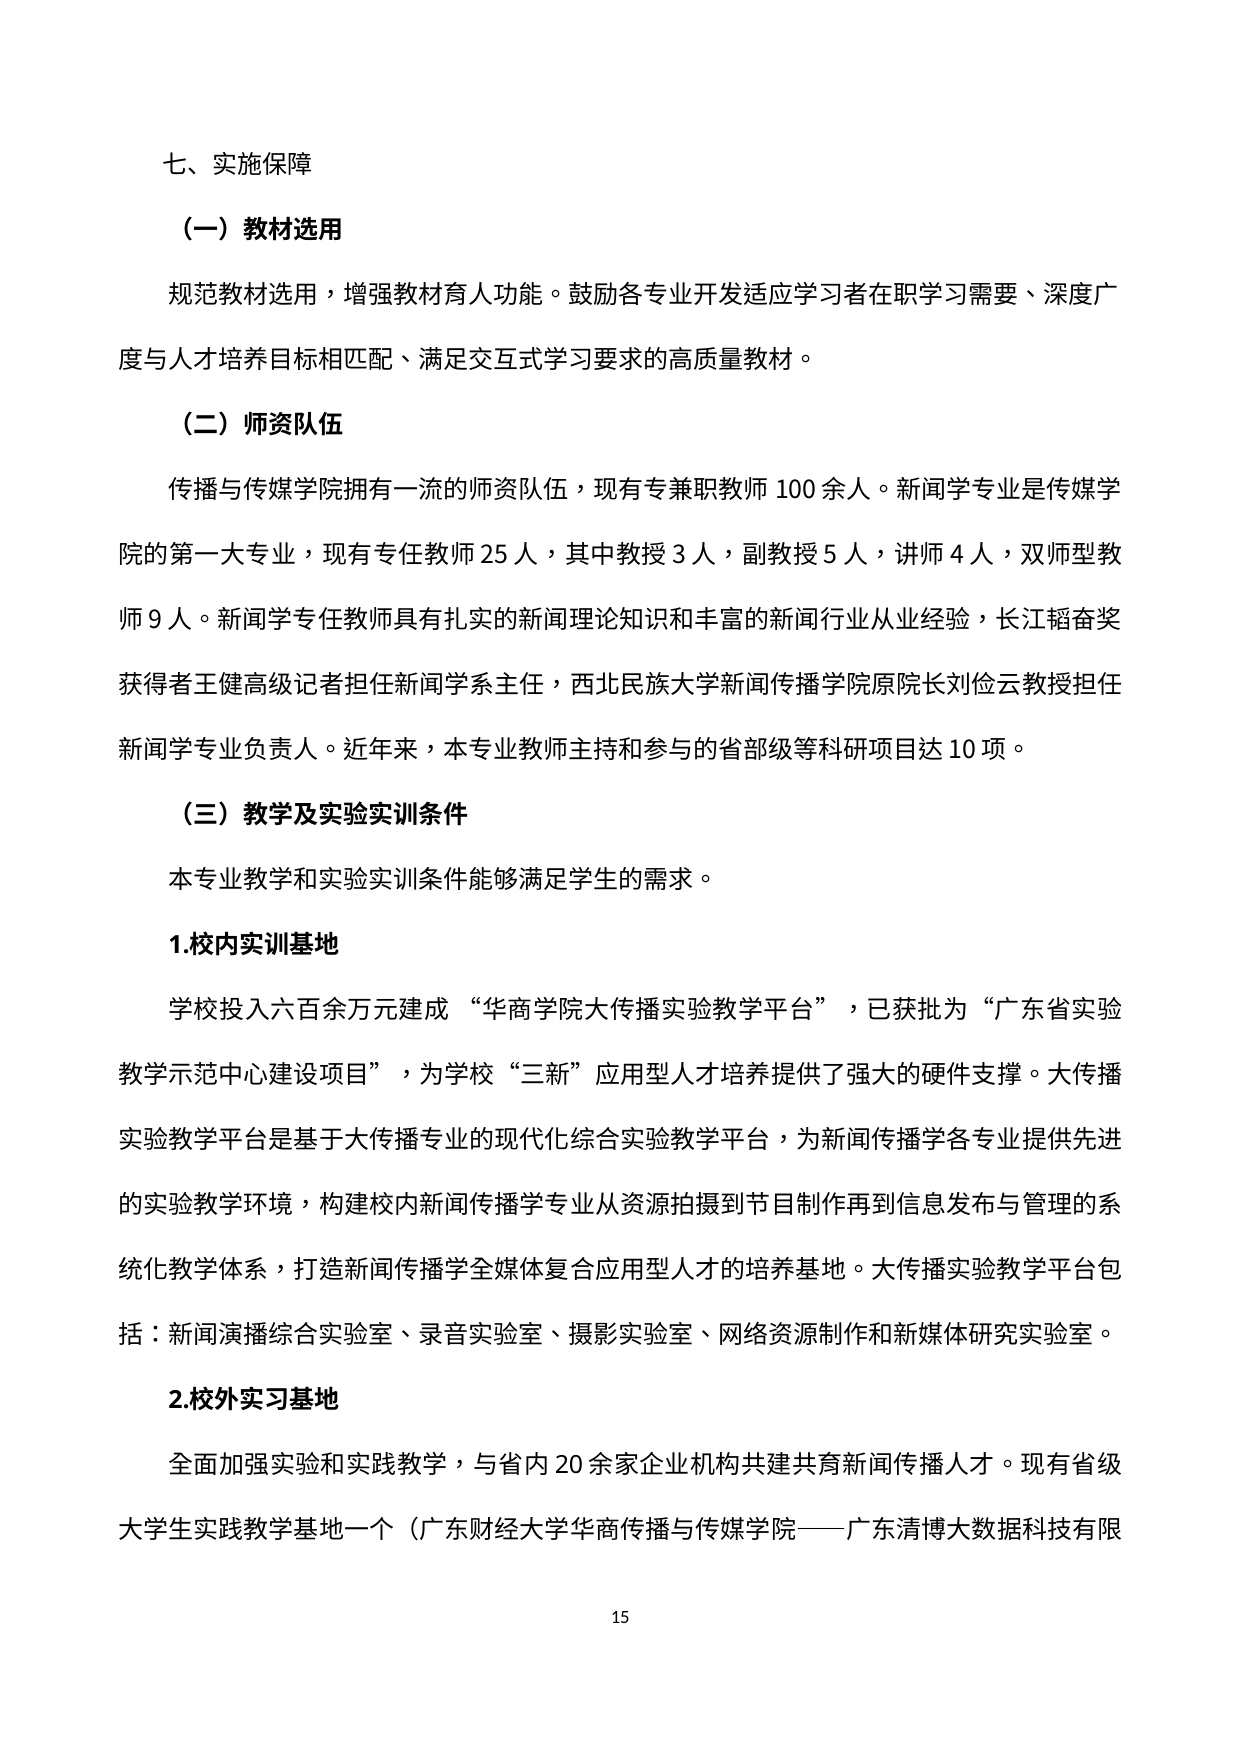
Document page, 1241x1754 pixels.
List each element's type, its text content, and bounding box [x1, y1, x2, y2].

subtitle 师资队伍 [118, 390, 1122, 455]
subtitle 教学及实验实训条件 [118, 780, 1122, 845]
text 学校投入六百余万元建成 “华商学院大传播实验教学平台”，已获批为“广东省实验教学示范中心建设项目”，为学校“三新”应用型人才培养提供了强大的硬件支撑。大传播实验教学平台是基于大传播专业的现代化综合实验教学平台，为新闻传播学各专业提供先进的实验教学环境，构建校内新闻传播学专业从资源拍摄到节目制作再到信息发布与管理的系统化教学体系，打造新闻传播学全媒体复合应用型人才的培养基地。大传播实验教学平台包括：新闻演播综合实验室、录音实验室、摄影实验室、网络资源制作和新媒体研究实验室。 [118, 975, 1122, 1365]
subtitle 实施保障 [118, 130, 1122, 195]
text 1.校内实训基地 [118, 910, 1122, 975]
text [118, 1430, 1122, 1560]
subtitle 教材选用 [118, 195, 1122, 260]
text 传播与传媒学院拥有一流的师资队伍，现有专兼职教师100余人。新闻学专业是传媒学院的第一大专业，现有专任教师25人，其中教授3人，副教授5人，讲师4人，双师型教师9人。新闻学专任教师具有扎实的新闻理论知识和丰富的新闻行业从业经验，长江韬奋奖获得者王健高级记者担任新闻学系主任，西北民族大学新闻传播学院原院长刘俭云教授担任新闻学专业负责人。近年来，本专业教师主持和参与的省部级等科研项目达10项。 [118, 455, 1122, 780]
text 本专业教学和实验实训条件能够满足学生的需求。 [118, 845, 1122, 910]
text 2.校外实习基地 [118, 1365, 1122, 1430]
text 规范教材选用，增强教材育人功能。鼓励各专业开发适应学习者在职学习需要、深度广度与人才培养目标相匹配、满足交互式学习要求的高质量教材。 [118, 260, 1122, 390]
